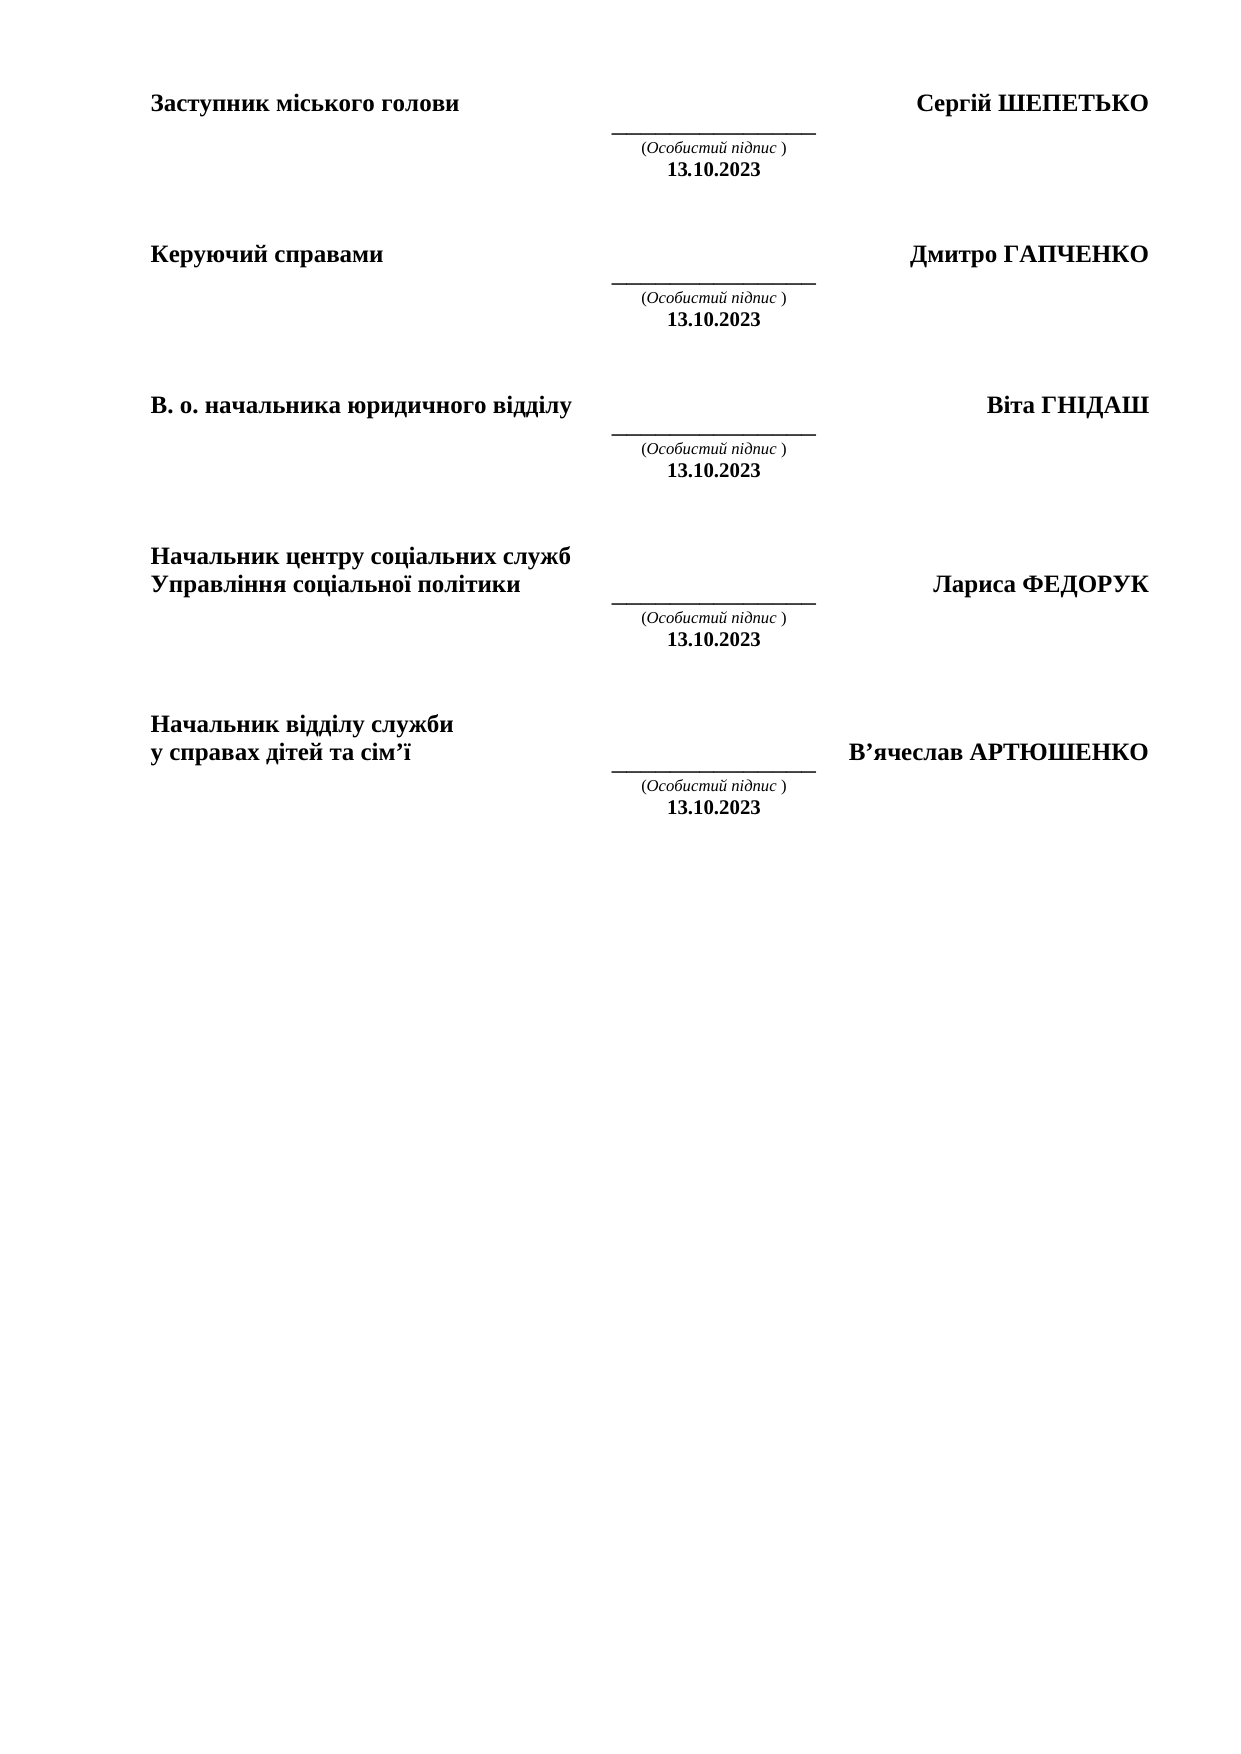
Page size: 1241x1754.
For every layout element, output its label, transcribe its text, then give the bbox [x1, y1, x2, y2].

table_cell ______________ (Особистий підпис ) 13.10.2023 [596, 709, 831, 877]
table_cell Лариса ФЕДОРУК [831, 541, 1160, 709]
table_cell ______________ (Особистий підпис ) 13.10.2023 [596, 390, 831, 541]
table_cell Начальник відділу служби у справах дітей та сім’ї [139, 709, 596, 877]
table_cell Віта ГНІДАШ [831, 390, 1160, 541]
table_cell ______________ (Особистий підпис ) 13.10.2023 [596, 541, 831, 709]
table_cell В’ячеслав АРТЮШЕНКО [831, 709, 1160, 877]
table_cell Начальник центру соціальних служб Управління соціальної політики [139, 541, 596, 709]
table_cell В. о. начальника юридичного відділу [139, 390, 596, 541]
table_header Сергій ШЕПЕТЬКО [831, 89, 1160, 239]
table_header ______________ (Особистий підпис ) 13.10.2023 [596, 89, 831, 239]
table_header Заступник міського голови [139, 89, 596, 239]
table_cell ______________ (Особистий підпис ) 13.10.2023 [596, 239, 831, 390]
table_cell Керуючий справами [139, 239, 596, 390]
table_cell Дмитро ГАПЧЕНКО [831, 239, 1160, 390]
